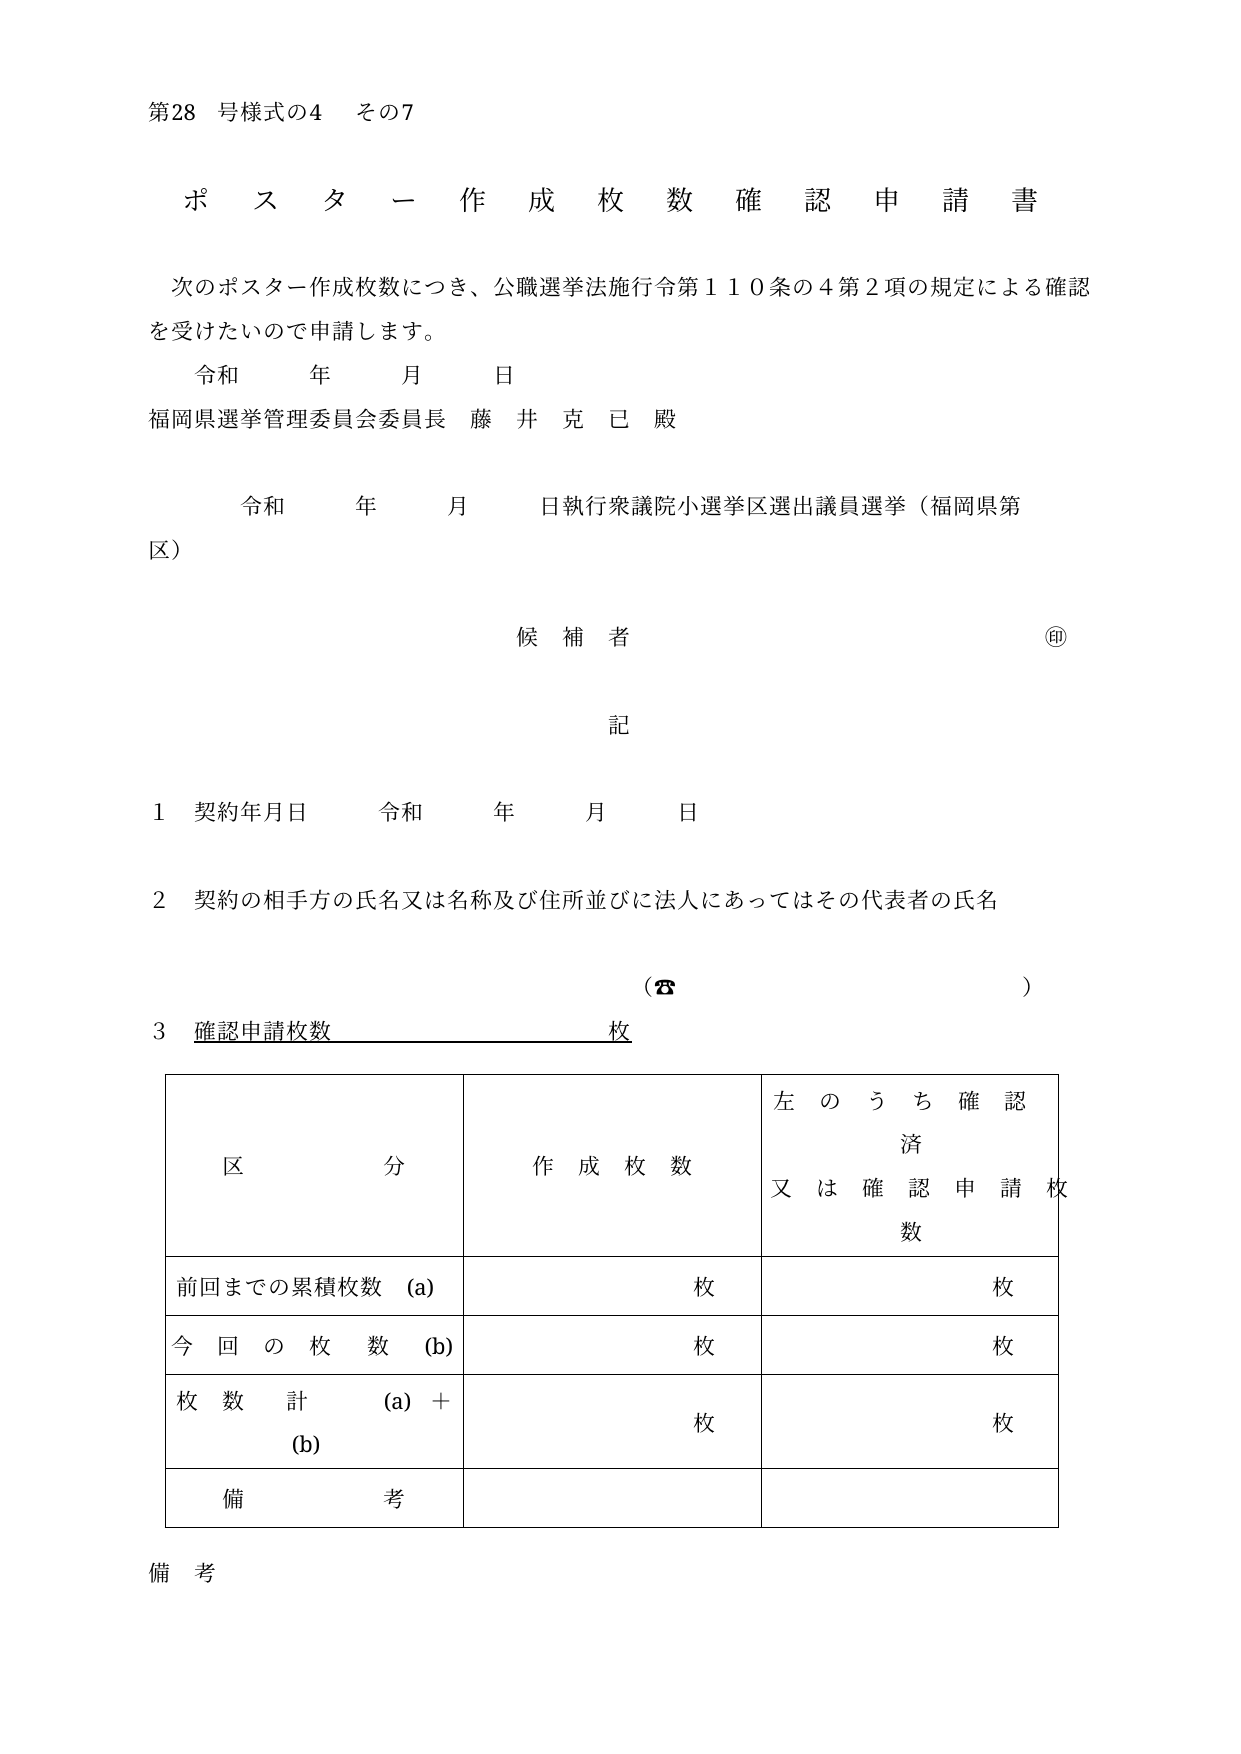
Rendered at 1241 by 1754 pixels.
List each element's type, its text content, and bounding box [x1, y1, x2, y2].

table_cell 備 考 [166, 1469, 463, 1527]
table_header 区 分 [166, 1075, 463, 1256]
text 令和 年 月 日執行衆議院小選挙区選出議員選挙（福岡県第 区） [148, 483, 1092, 571]
table_cell 前回までの累積枚数 (a) [166, 1257, 463, 1315]
text 令和 年 月 日 [148, 352, 1092, 396]
table_header 左のうち確認済 又は確認申請枚数 [762, 1075, 1058, 1256]
text １ 契約年月日 令和 年 月 日 [148, 789, 1092, 833]
table_cell 枚 [762, 1375, 1058, 1468]
text 備 考 [148, 1550, 1092, 1594]
text 記 [148, 702, 1092, 746]
table_cell 今回の枚数 (b) [166, 1316, 463, 1374]
table_cell 枚 [464, 1375, 761, 1468]
text 次のポスター作成枚数につき、公職選挙法施行令第１１０条の４第２項の規定による確認を受けたいので申請します。 [148, 264, 1092, 352]
table_header 作 成 枚 数 [464, 1075, 761, 1256]
text ポ ス タ ー 作 成 枚 数 確 認 申 請 書 [148, 177, 1092, 221]
table_cell [762, 1469, 1058, 1527]
table_cell 枚 [464, 1257, 761, 1315]
table_cell 枚 [464, 1316, 761, 1374]
text ２ 契約の相手方の氏名又は名称及び住所並びに法人にあってはその代表者の氏名 [148, 877, 1092, 921]
table_cell 枚 [762, 1257, 1058, 1315]
table_cell 枚 [762, 1316, 1058, 1374]
table_cell 枚数計 (a)＋(b) [166, 1375, 463, 1468]
text 候 補 者 ㊞ [148, 614, 1092, 658]
text ３ 確認申請枚数 枚 [148, 1008, 1092, 1052]
text 福岡県選挙管理委員会委員長 藤 井 克 已 殿 [148, 396, 1092, 439]
text 第28号様式の4 その7 [148, 89, 1092, 133]
table_cell [464, 1469, 761, 1527]
text （☎ ） [148, 964, 1092, 1008]
